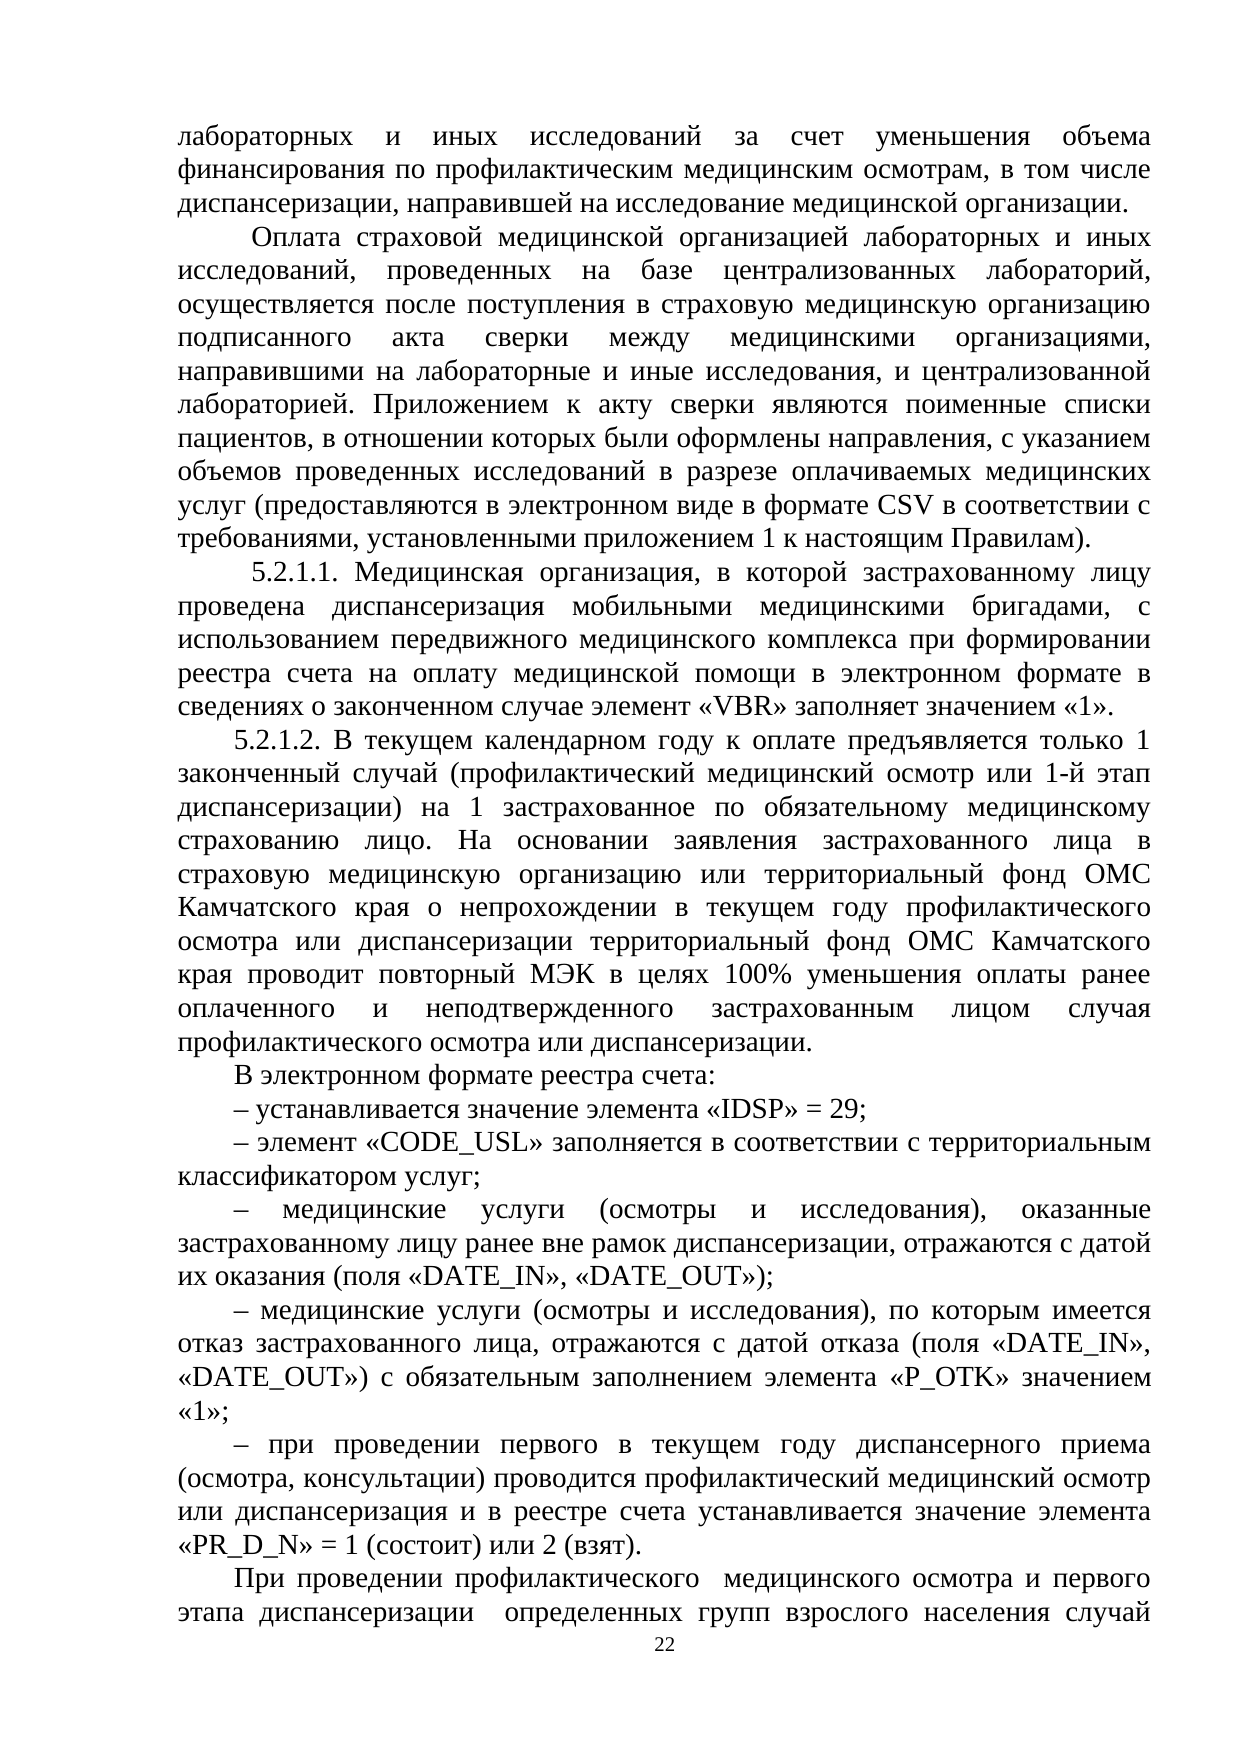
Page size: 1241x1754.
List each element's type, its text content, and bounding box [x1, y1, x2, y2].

text – медицинские услуги (осмотры и исследования), по которым имеется отказ застрахованного лица, отражаются с датой отказа (поля «DATE_IN», «DATE_OUT») с обязательным заполнением элемента «P_OTK» значением «1»; [177, 1292, 1152, 1426]
text В электронном формате реестра счета: [177, 1057, 1152, 1091]
text 5.2.1.2. В текущем календарном году к оплате предъявляется только 1 законченный случай (профилактический медицинский осмотр или 1-й этап диспансеризации) на 1 застрахованное по обязательному медицинскому страхованию лицо. На основании заявления застрахованного лица в страховую медицинскую организацию или территориальный фонд ОМС Камчатского края о непрохождении в текущем году профилактического осмотра или диспансеризации территориальный фонд ОМС Камчатского края проводит повторный МЭК в целях 100% уменьшения оплаты ранее оплаченного и неподтвержденного застрахованным лицом случая профилактического осмотра или диспансеризации. [177, 722, 1152, 1057]
text – элемент «CODE_USL» заполняется в соответствии с территориальным классификатором услуг; [177, 1124, 1152, 1191]
text – медицинские услуги (осмотры и исследования), оказанные застрахованному лицу ранее вне рамок диспансеризации, отражаются с датой их оказания (поля «DATE_IN», «DATE_OUT»); [177, 1191, 1152, 1292]
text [177, 118, 1152, 219]
text 5.2.1.1. Медицинская организация, в которой застрахованному лицу проведена диспансеризация мобильными медицинскими бригадами, с использованием передвижного медицинского комплекса при формировании реестра счета на оплату медицинской помощи в электронном формате в сведениях о законченном случае элемент «VBR» заполняет значением «1». [177, 554, 1152, 722]
text – при проведении первого в текущем году диспансерного приема (осмотра, консультации) проводится профилактический медицинский осмотр или диспансеризация и в реестре счета устанавливается значение элемента «PR_D_N» = 1 (состоит) или 2 (взят). [177, 1426, 1152, 1560]
text Оплата страховой медицинской организацией лабораторных и иных исследований, проведенных на базе централизованных лабораторий, осуществляется после поступления в страховую медицинскую организацию подписанного акта сверки между медицинскими организациями, направившими на лабораторные и иные исследования, и централизованной лабораторией. Приложением к акту сверки являются поименные списки пациентов, в отношении которых были оформлены направления, с указанием объемов проведенных исследований в разрезе оплачиваемых медицинских услуг (предоставляются в электронном виде в формате CSV в соответствии с требованиями, установленными приложением 1 к настоящим Правилам). [177, 219, 1152, 554]
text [177, 1560, 1152, 1627]
text – устанавливается значение элемента «IDSP» = 29; [177, 1091, 1152, 1124]
